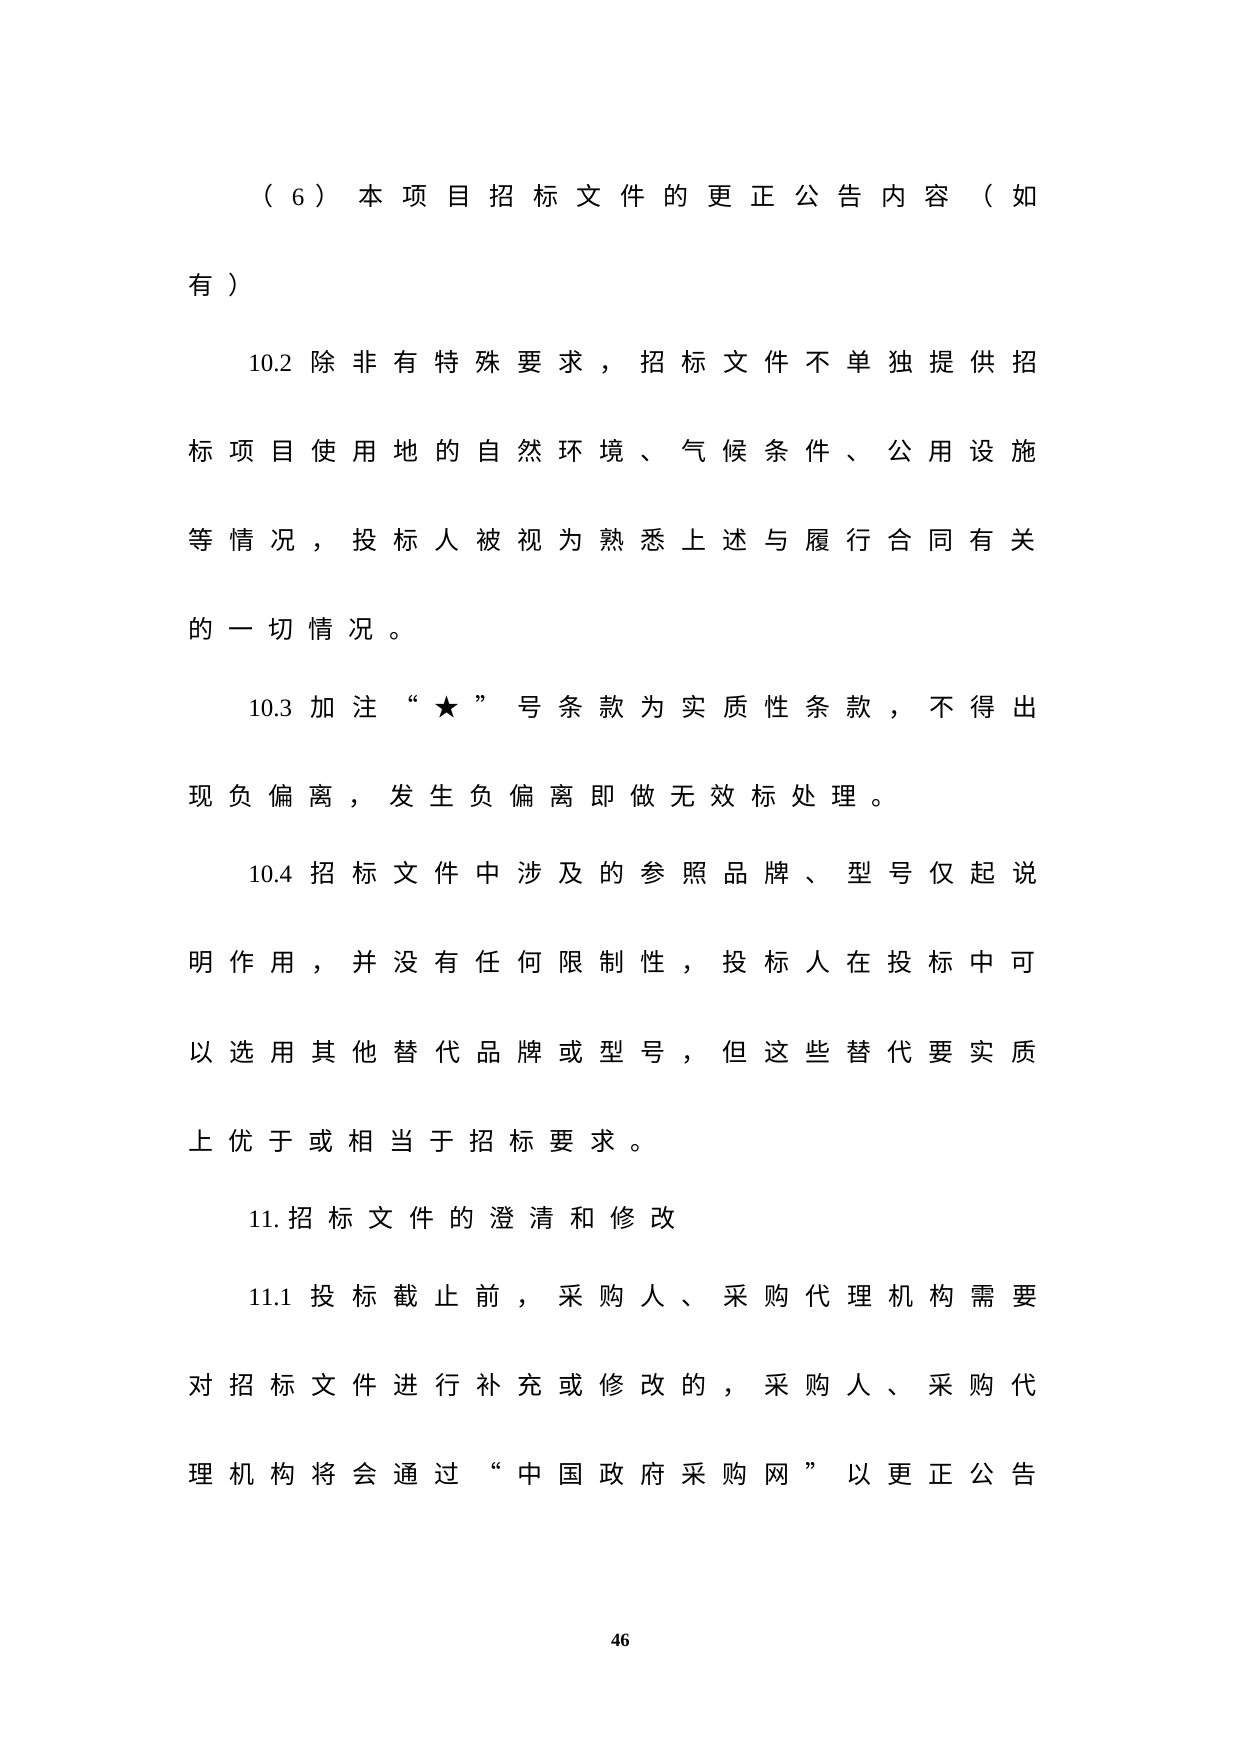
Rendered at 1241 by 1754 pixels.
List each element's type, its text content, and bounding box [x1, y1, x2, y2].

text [188, 1264, 1052, 1502]
text 11. 招标文件的澄清和修改 [188, 1187, 1052, 1246]
text （6）本项目招标文件的更正公告内容（如有） [188, 164, 1052, 313]
text 10.4 招标文件中涉及的参照品牌、型号仅起说明作用，并没有任何限制性，投标人在投标中可以选用其他替代品牌或型号，但这些替代要实质上优于或相当于招标要求。 [188, 842, 1052, 1169]
text 10.2 除非有特殊要求，招标文件不单独提供招标项目使用地的自然环境、气候条件、公用设施等情况，投标人被视为熟悉上述与履行合同有关的一切情况。 [188, 331, 1052, 658]
text 10.3 加注“★”号条款为实质性条款，不得出现负偏离，发生负偏离即做无效标处理。 [188, 676, 1052, 824]
